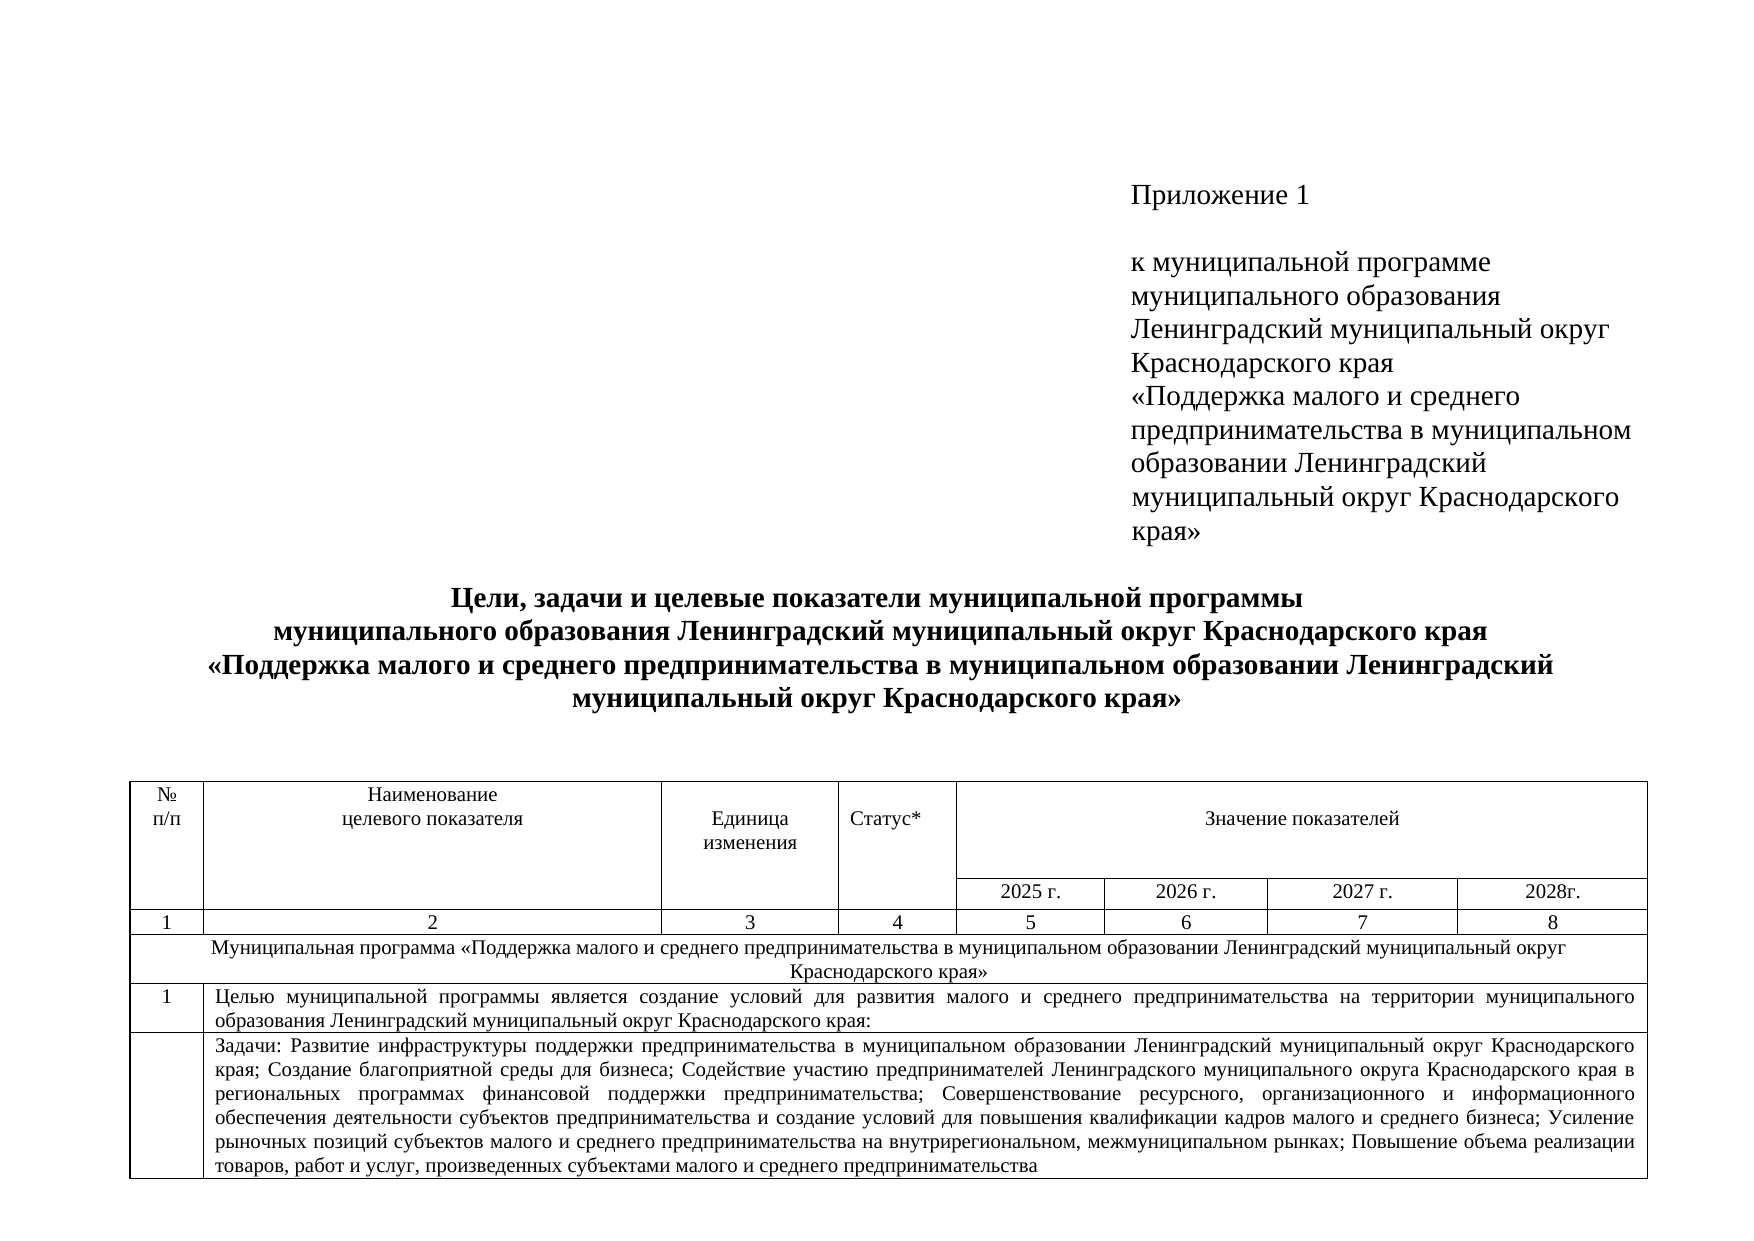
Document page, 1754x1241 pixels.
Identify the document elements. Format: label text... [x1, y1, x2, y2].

table_cell Муниципальная программа «Поддержка малого и среднего предпринимательства в муниципальном образовании Ленинградский муниципальный округ Краснодарского края» [131, 935, 1647, 983]
table_cell 5 [957, 910, 1104, 934]
table_cell 3 [662, 910, 838, 934]
table_header Значение показателей [957, 782, 1647, 878]
text Приложение 1 [118, 177, 1636, 211]
table_cell 1 [131, 984, 203, 1032]
text «Поддержка малого и среднего предпринимательства в муниципальном образовании Ленинградский муниципальный округ Краснодарского края» [118, 647, 1636, 714]
text к муниципальной программе [118, 244, 1636, 278]
text Ленинградский муниципальный округ [118, 311, 1636, 345]
text муниципальный округ Краснодарского [118, 479, 1636, 513]
table_cell 8 [1458, 910, 1647, 934]
text края» [118, 513, 1636, 546]
table_cell 4 [839, 910, 956, 934]
table_cell 2 [204, 910, 661, 934]
table_cell Целью муниципальной программы является создание условий для развития малого и среднего предпринимательства на территории муниципального образования Ленинградский муниципальный округ Краснодарского края: [204, 984, 1647, 1032]
table_header Статус* [839, 782, 956, 909]
text «Поддержка малого и среднего [118, 378, 1636, 412]
text муниципального образования Ленинградский муниципальный округ Краснодарского края [118, 613, 1636, 647]
text муниципального образования [118, 278, 1636, 311]
text предпринимательства в муниципальном [118, 412, 1636, 446]
table_cell 2026 г. [1105, 879, 1267, 909]
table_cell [204, 1033, 1647, 1177]
table_header Наименование целевого показателя [204, 782, 661, 909]
table_cell 1 [131, 910, 203, 934]
table_header Единица изменения [662, 782, 838, 909]
table_cell 6 [1105, 910, 1267, 934]
table_cell 2028г. [1458, 879, 1647, 909]
table_cell 7 [1268, 910, 1457, 934]
table_cell [131, 1033, 203, 1177]
text Цели, задачи и целевые показатели муниципальной программы [118, 580, 1636, 613]
table_cell 2027 г. [1268, 879, 1457, 909]
table_cell 2025 г. [957, 879, 1104, 909]
table_header № п/п [131, 782, 203, 909]
text образовании Ленинградский [118, 446, 1636, 479]
text Краснодарского края [118, 345, 1636, 378]
